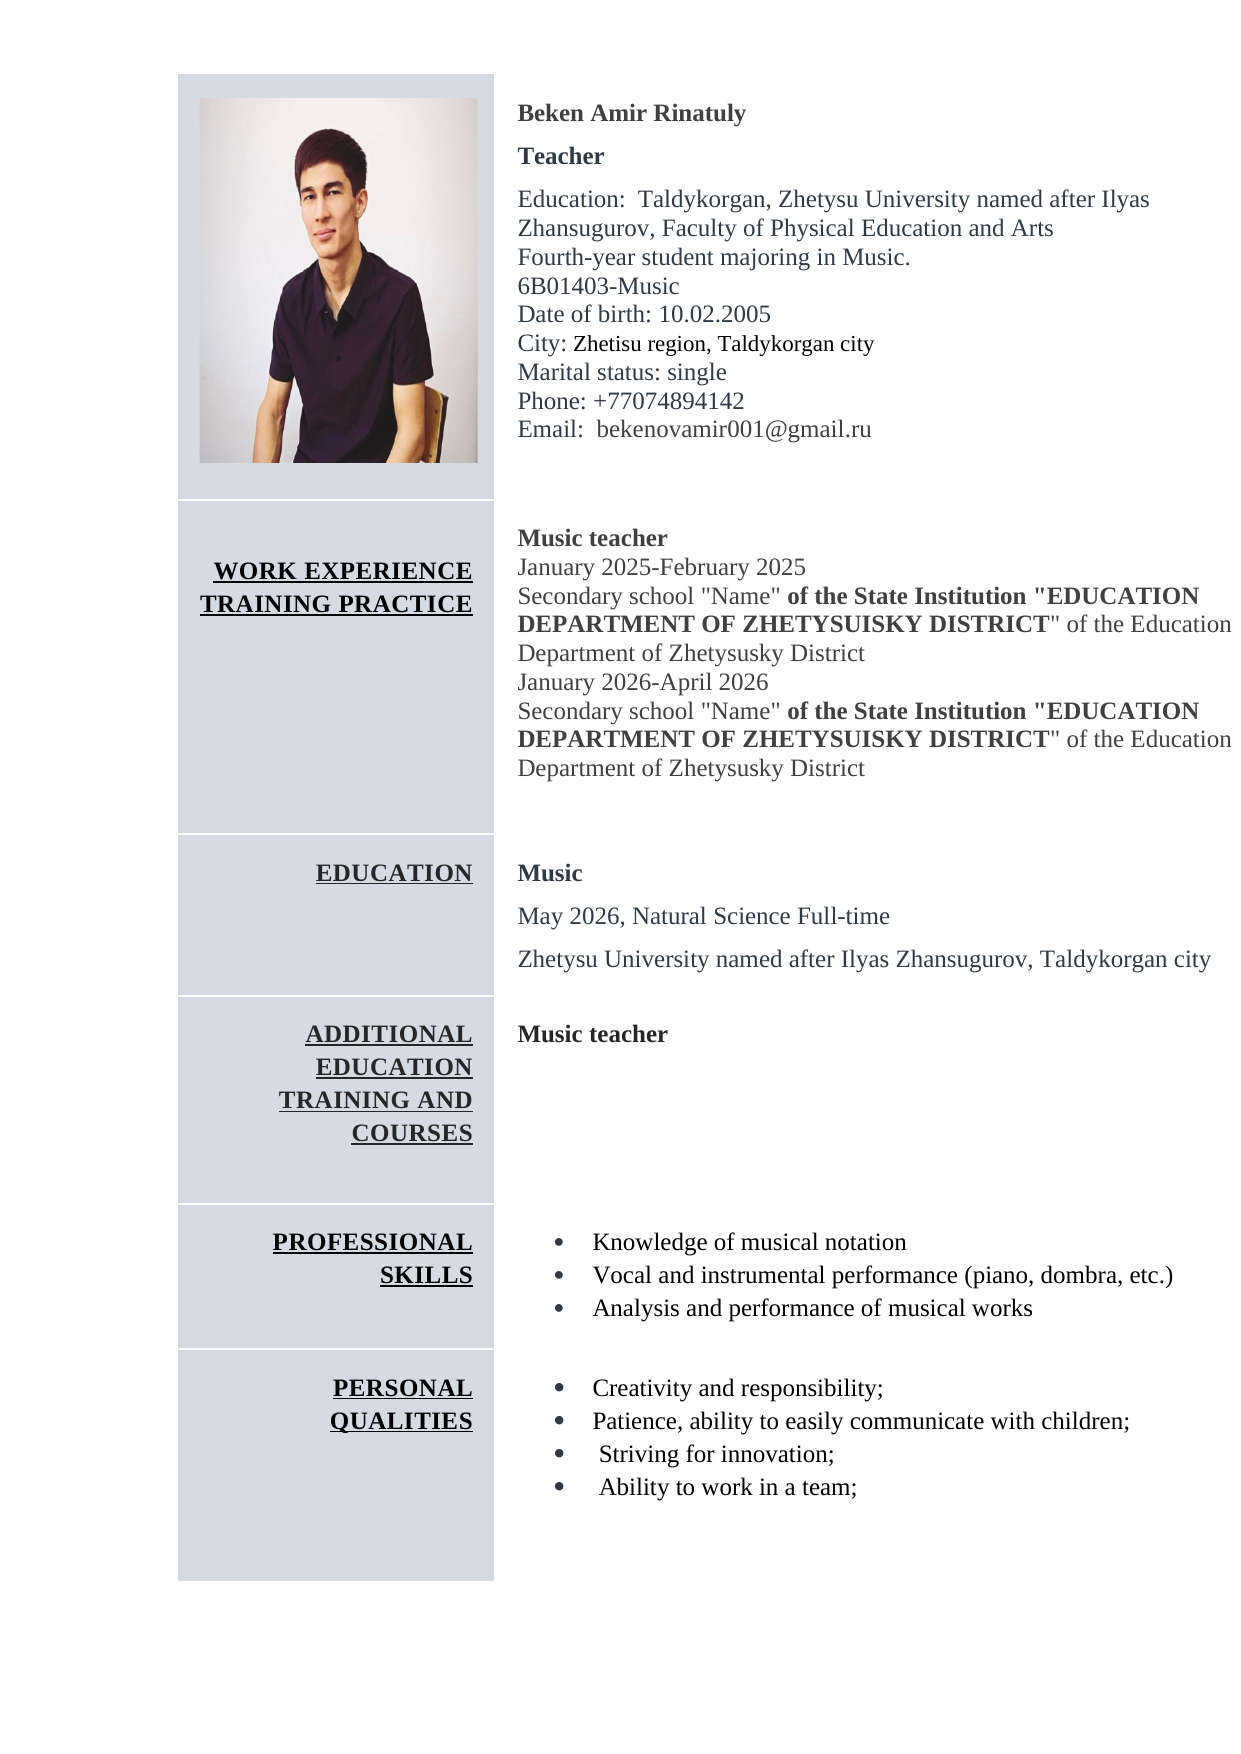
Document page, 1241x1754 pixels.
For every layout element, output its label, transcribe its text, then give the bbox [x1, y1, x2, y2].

table_cell Music teacher January 2025-February 2025 Secondary school "Name" of the State Institution "EDUCATION DEPARTMENT OF ZHETYSUISKY DISTRICT" of the Education Department of Zhetysusky District January 2026-April 2026 Secondary school "Name" of the State Institution "EDUCATION DEPARTMENT OF ZHETYSUISKY DISTRICT" of the Education Department of Zhetysusky District [496, 501, 1239, 833]
table_cell EDUCATION [178, 835, 494, 995]
table_cell PERSONAL QUALITIES [178, 1350, 494, 1581]
table_cell Knowledge of musical notation Vocal and instrumental performance (piano, dombra, etc.) Analysis and performance of musical works [496, 1205, 1239, 1348]
table_cell ADDITIONAL EDUCATION TRAINING AND COURSES [178, 997, 494, 1203]
table_cell PROFESSIONAL SKILLS [178, 1205, 494, 1348]
table_cell Creativity and responsibility; Patience, ability to easily communicate with children; Striving for innovation; Ability to work in a team; [496, 1350, 1239, 1581]
table_header [178, 74, 494, 499]
table_cell Music teacher [496, 997, 1239, 1203]
table_cell WORK EXPERIENCE TRAINING PRACTICE [178, 501, 494, 833]
picture [199, 98, 478, 463]
table_cell Music May 2026, Natural Science Full-time Zhetysu University named after Ilyas Zhansugurov, Taldykorgan city [496, 835, 1239, 995]
table_header Beken Amir Rinatuly Teacher Education: Taldykorgan, Zhetysu University named after Ilyas Zhansugurov, Faculty of Physical Education and Arts Fourth-year student majoring in Music. 6B01403-Music Date of birth: 10.02.2005 City: Zhetisu region, Taldykorgan city Marital status: single Phone: +77074894142 Email: bekenovamir001@gmail.ru [496, 76, 1239, 499]
